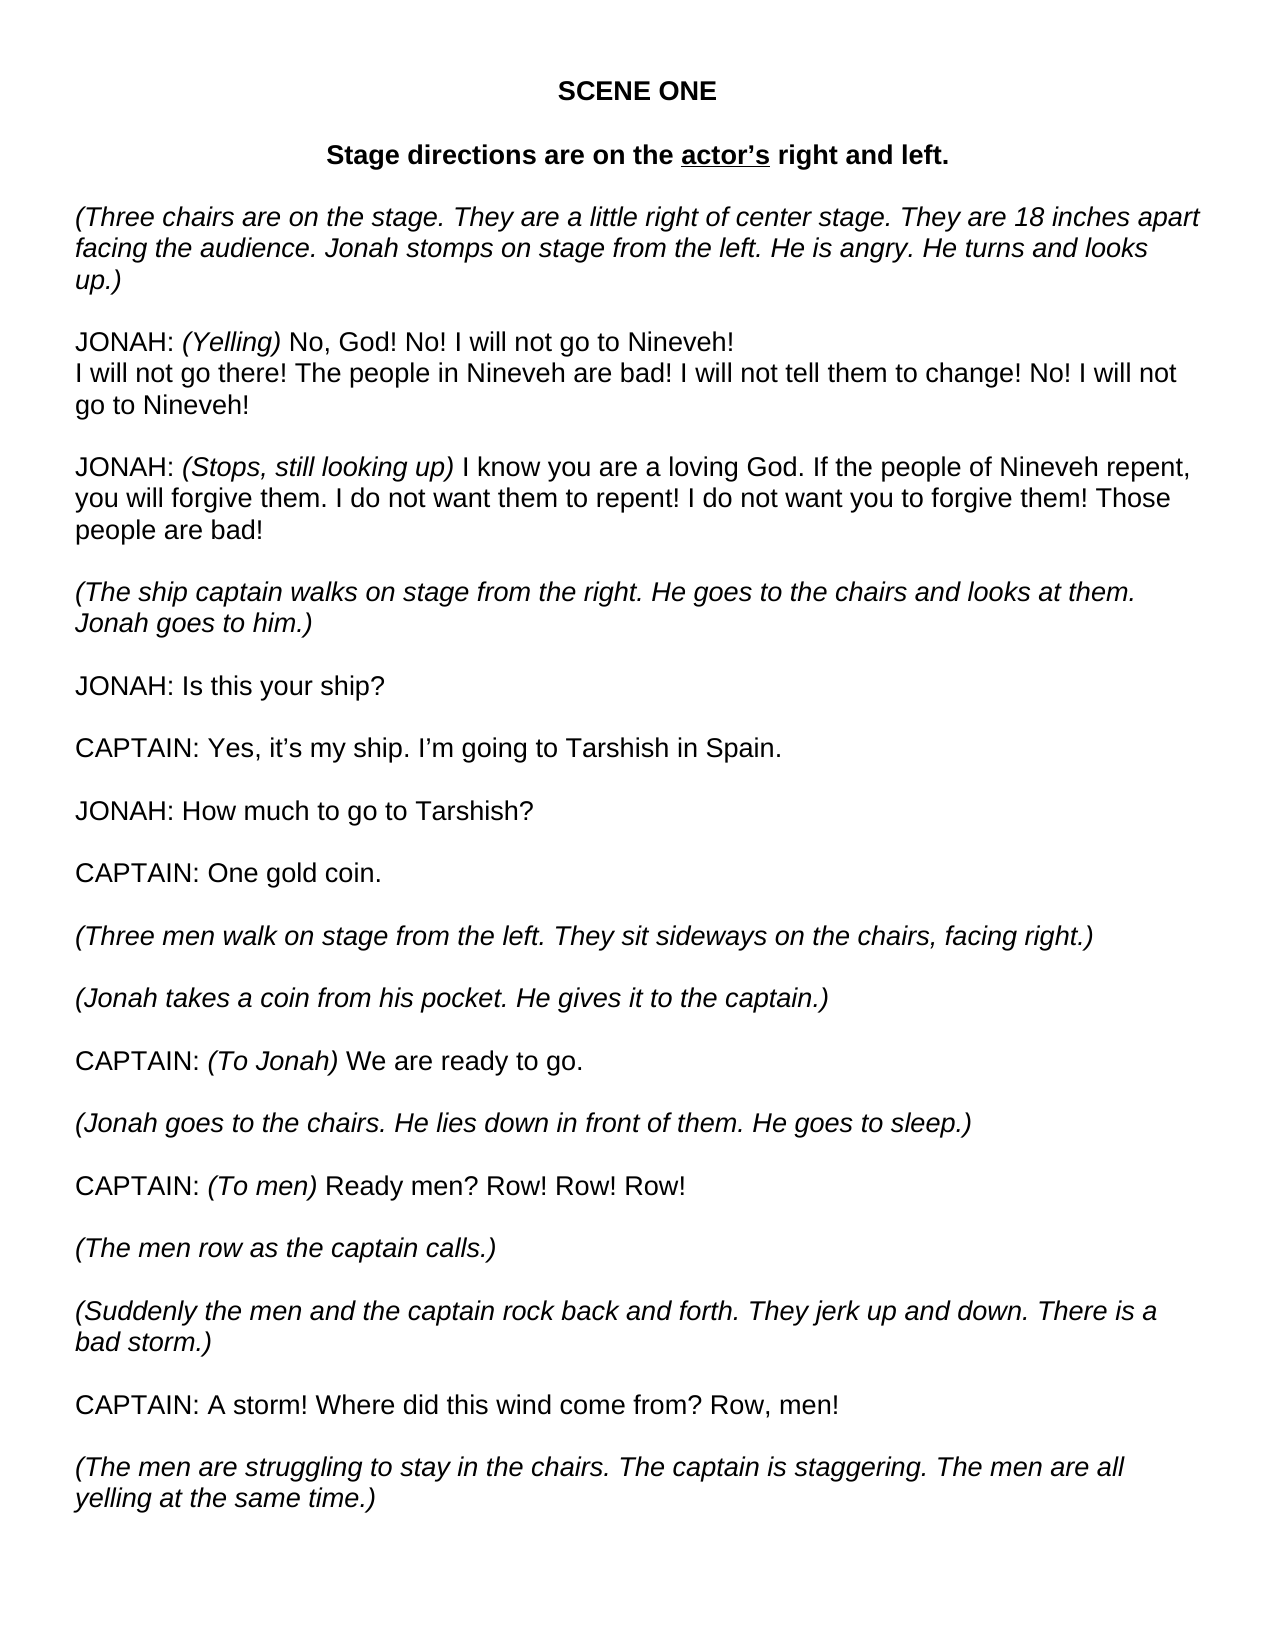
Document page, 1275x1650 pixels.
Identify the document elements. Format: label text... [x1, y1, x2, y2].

text JONAH: (Yelling) No, God! No! I will not go to Nineveh! [75, 326, 1200, 357]
text CAPTAIN: A storm! Where did this wind come from? Row, men! [75, 1389, 1200, 1420]
text (Jonah takes a coin from his pocket. He gives it to the captain.) [75, 982, 1200, 1014]
text CAPTAIN: (To men) Ready men? Row! Row! Row! [75, 1170, 1200, 1201]
text (Suddenly the men and the captain rock back and forth. They jerk up and down. There is a bad storm.) [75, 1295, 1200, 1357]
text I will not go there! The people in Nineveh are bad! I will not tell them to change! No! I will not go to Nineveh! [75, 357, 1200, 420]
text CAPTAIN: Yes, it’s my ship. I’m going to Tarshish in Spain. [75, 732, 1200, 764]
text CAPTAIN: (To Jonah) We are ready to go. [75, 1045, 1200, 1076]
text (Three men walk on stage from the left. They sit sideways on the chairs, facing right.) [75, 920, 1200, 951]
text Stage directions are on the actor’s right and left. [75, 139, 1200, 170]
text JONAH: Is this your ship? [75, 670, 1200, 701]
text SCENE ONE [75, 75, 1200, 106]
text (The men row as the captain calls.) [75, 1232, 1200, 1264]
text (The ship captain walks on stage from the right. He goes to the chairs and looks at them. Jonah goes to him.) [75, 576, 1200, 639]
text JONAH: (Stops, still looking up) I know you are a loving God. If the people of Nineveh repent, you will forgive them. I do not want them to repent! I do not want you to forgive them! Those people are bad! [75, 451, 1200, 545]
text (The men are struggling to stay in the chairs. The captain is staggering. The men are all yelling at the same time.) [75, 1451, 1200, 1514]
text CAPTAIN: One gold coin. [75, 857, 1200, 889]
text (Three chairs are on the stage. They are a little right of center stage. They are 18 inches apart facing the audience. Jonah stomps on stage from the left. He is angry. He turns and looks up.) [75, 201, 1200, 295]
text (Jonah goes to the chairs. He lies down in front of them. He goes to sleep.) [75, 1107, 1200, 1139]
text JONAH: How much to go to Tarshish? [75, 795, 1200, 826]
